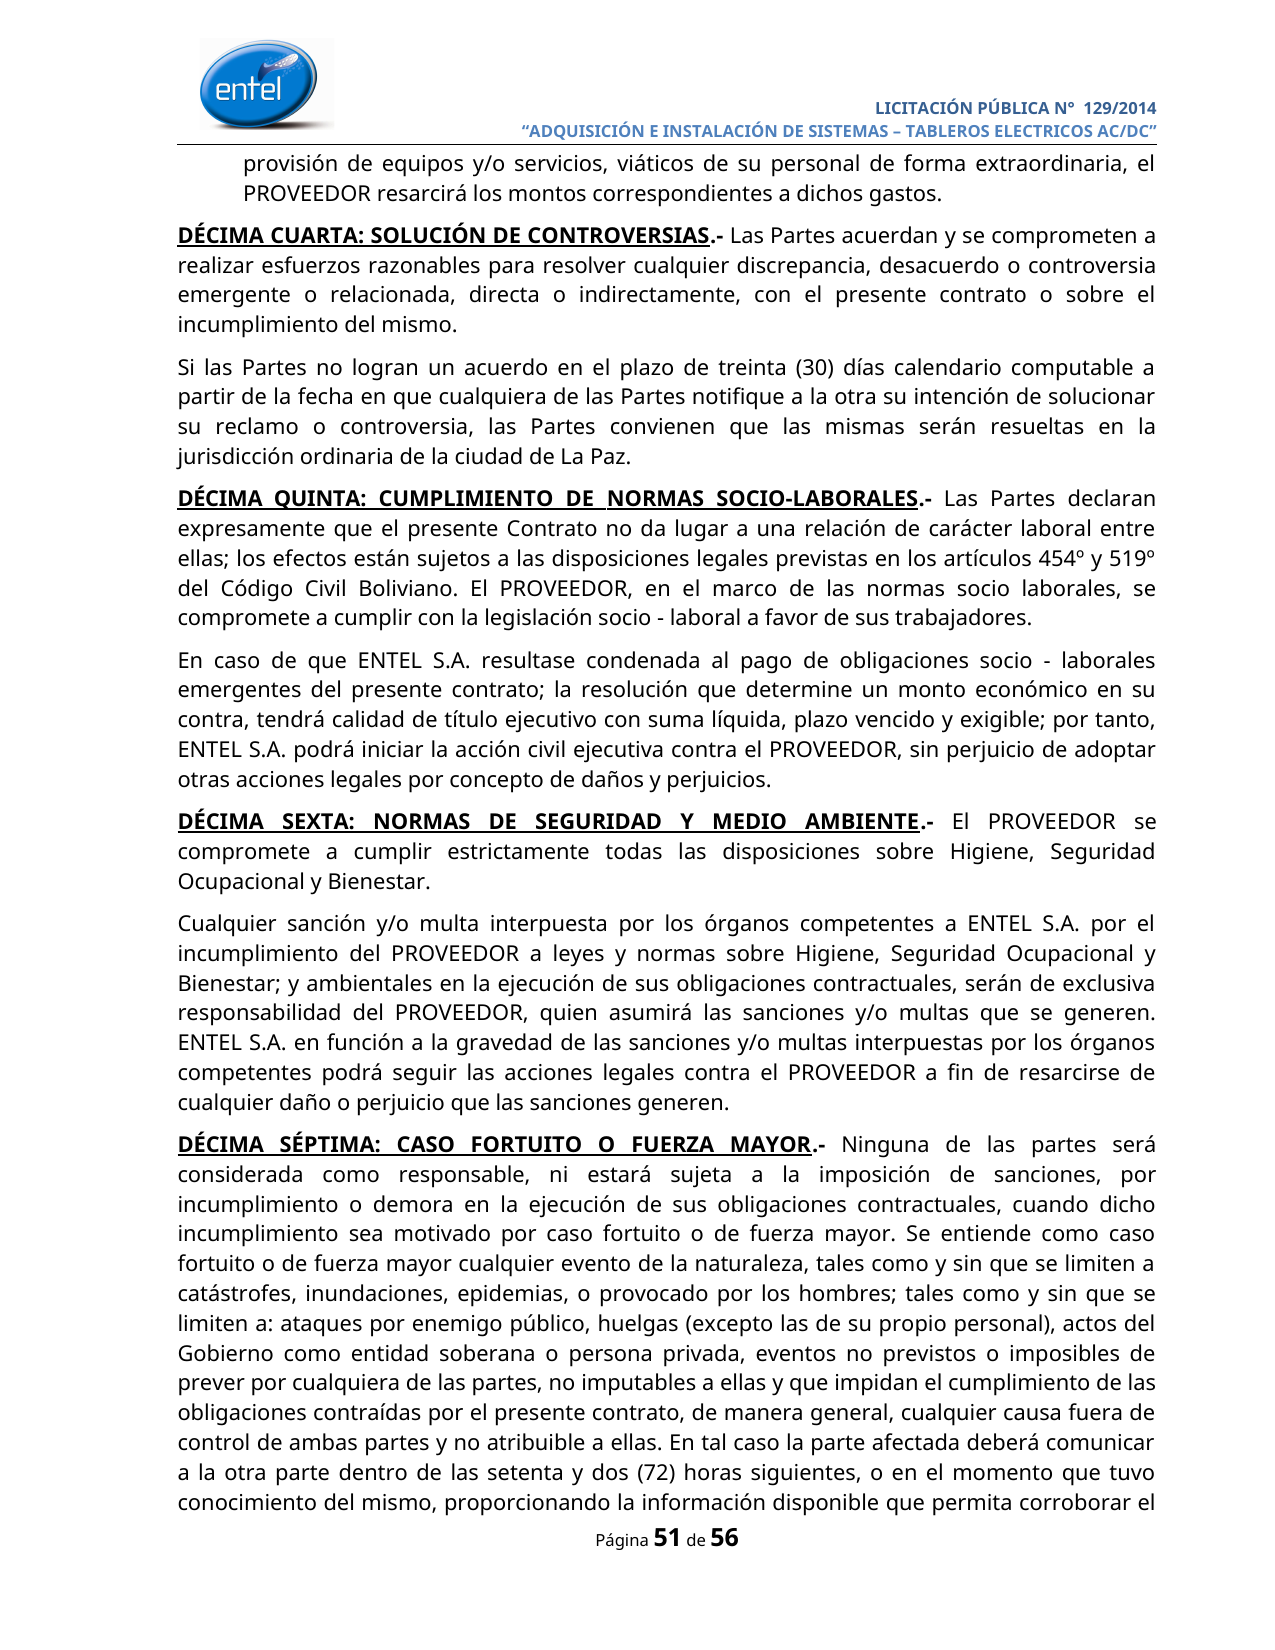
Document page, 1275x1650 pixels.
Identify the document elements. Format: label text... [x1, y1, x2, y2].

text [177, 1129, 1157, 1516]
text En caso de que ENTEL S.A. resultase condenada al pago de obligaciones socio - laborales emergentes del presente contrato; la resolución que determine un monto económico en su contra, tendrá calidad de título ejecutivo con suma líquida, plazo vencido y exigible; por tanto, ENTEL S.A. podrá iniciar la acción civil ejecutiva contra el PROVEEDOR, sin perjuicio de adoptar otras acciones legales por concepto de daños y perjuicios. [177, 644, 1157, 793]
picture [199, 38, 335, 130]
text DÉCIMA CUARTA: SOLUCIÓN DE CONTROVERSIAS.- Las Partes acuerdan y se comprometen a realizar esfuerzos razonables para resolver cualquier discrepancia, desacuerdo o controversia emergente o relacionada, directa o indirectamente, con el presente contrato o sobre el incumplimiento del mismo. [177, 220, 1157, 339]
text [177, 148, 1157, 207]
text Si las Partes no logran un acuerdo en el plazo de treinta (30) días calendario computable a partir de la fecha en que cualquiera de las Partes notifique a la otra su intención de solucionar su reclamo o controversia, las Partes convienen que las mismas serán resueltas en la jurisdicción ordinaria de la ciudad de La Paz. [177, 351, 1157, 471]
text DÉCIMA SEXTA: NORMAS DE SEGURIDAD Y MEDIO AMBIENTE.- El PROVEEDOR se compromete a cumplir estrictamente todas las disposiciones sobre Higiene, Seguridad Ocupacional y Bienestar. [177, 806, 1157, 895]
text DÉCIMA QUINTA: CUMPLIMIENTO DE NORMAS SOCIO-LABORALES.- Las Partes declaran expresamente que el presente Contrato no da lugar a una relación de carácter laboral entre ellas; los efectos están sujetos a las disposiciones legales previstas en los artículos 454º y 519º del Código Civil Boliviano. El PROVEEDOR, en el marco de las normas socio laborales, se compromete a cumplir con la legislación socio - laboral a favor de sus trabajadores. [177, 483, 1157, 632]
text Cualquier sanción y/o multa interpuesta por los órganos competentes a ENTEL S.A. por el incumplimiento del PROVEEDOR a leyes y normas sobre Higiene, Seguridad Ocupacional y Bienestar; y ambientales en la ejecución de sus obligaciones contractuales, serán de exclusiva responsabilidad del PROVEEDOR, quien asumirá las sanciones y/o multas que se generen. ENTEL S.A. en función a la gravedad de las sanciones y/o multas interpuestas por los órganos competentes podrá seguir las acciones legales contra el PROVEEDOR a fin de resarcirse de cualquier daño o perjuicio que las sanciones generen. [177, 908, 1157, 1116]
